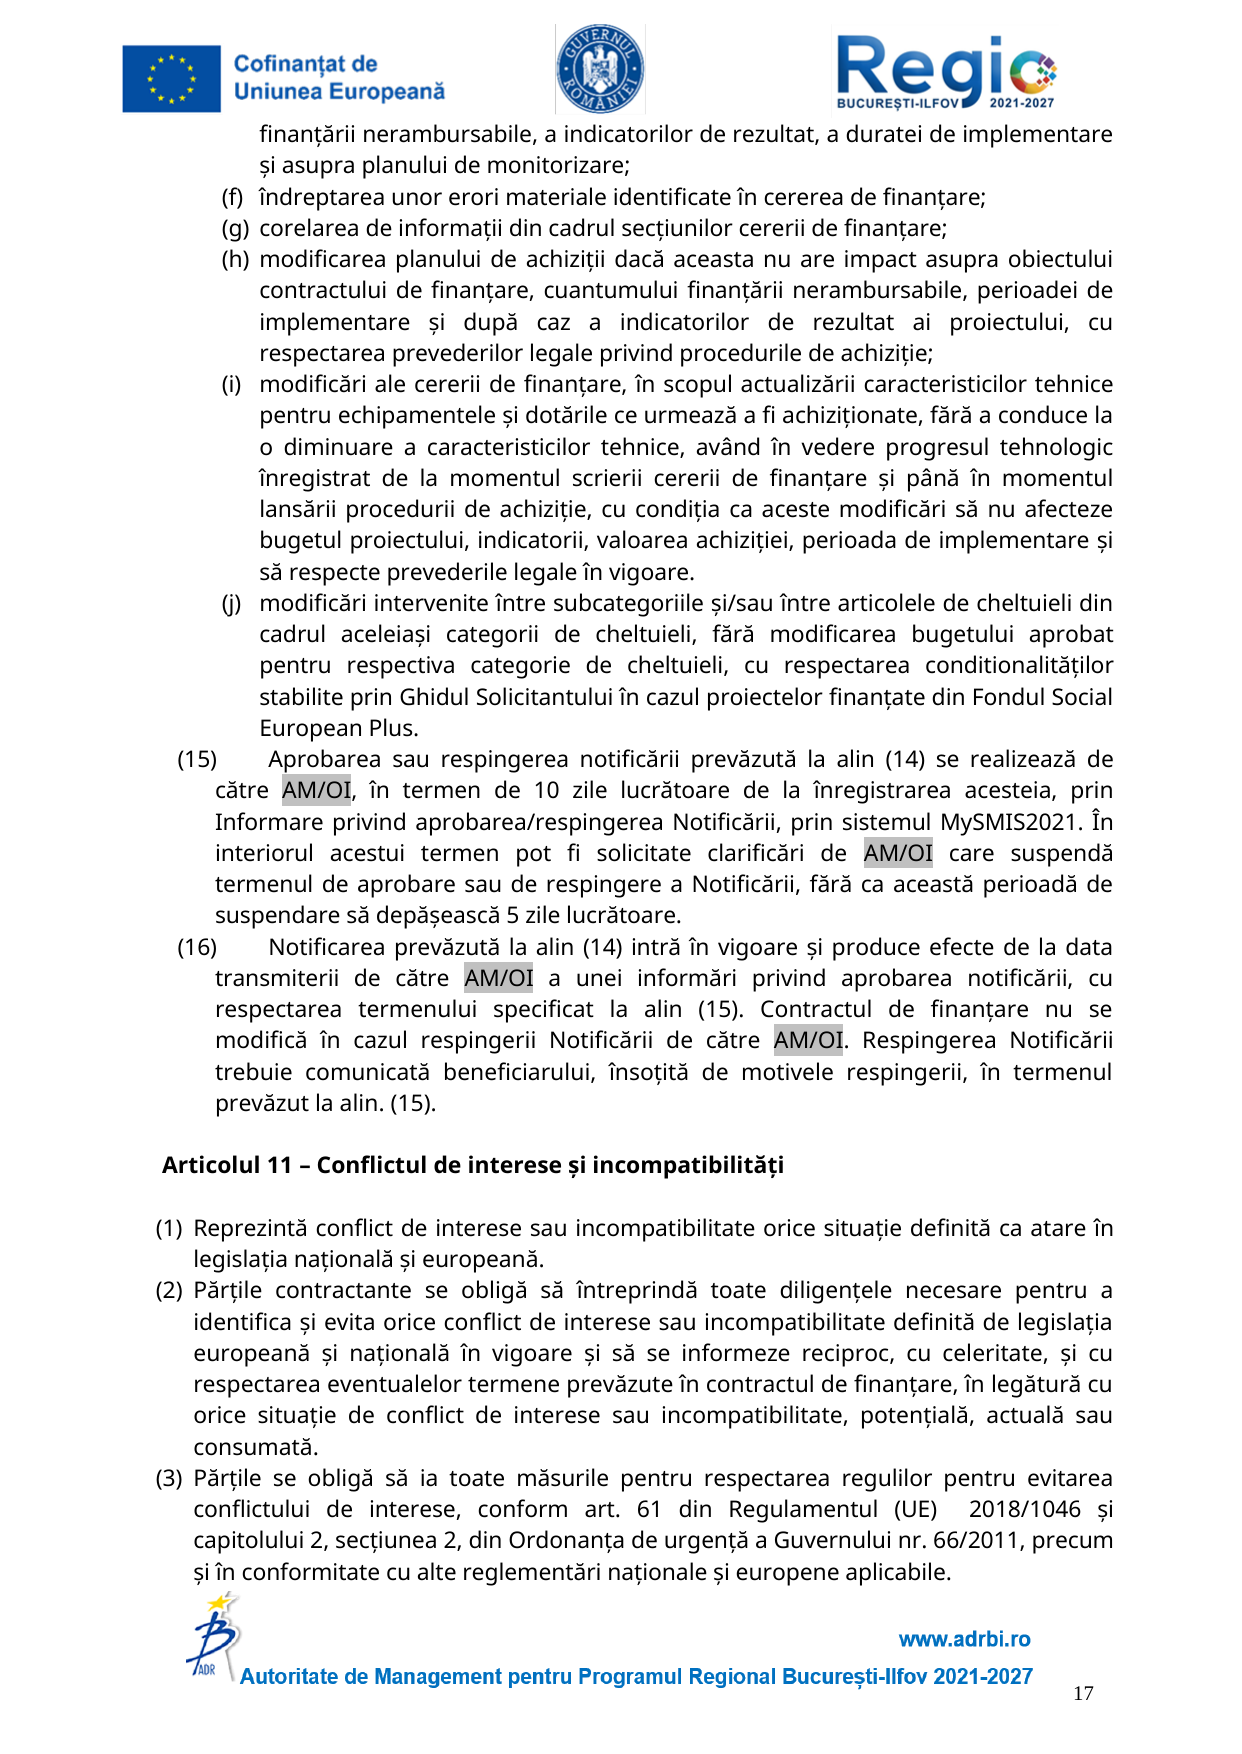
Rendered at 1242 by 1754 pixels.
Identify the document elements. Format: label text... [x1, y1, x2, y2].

list Notificarea prevăzută la alin (14) intră în vigoare și produce efecte de la data transmiterii de către AM/OI a unei informări privind aprobarea notificării, cu respectarea termenului specificat la alin (15). Contractul de finanțare nu se modifică în cazul respingerii Notificării de către AM/OI. Respingerea Notificării trebuie comunicată beneficiarului, însoțită de motivele respingerii, în termenul prevăzut la alin. (15). [177, 931, 1114, 1118]
list Reprezintă conflict de interese sau incompatibilitate orice situație definită ca atare în legislația națională şi europeană. [156, 1212, 1114, 1274]
list modificări ale cererii de finanțare, în scopul actualizării caracteristicilor tehnice pentru echipamentele și dotările ce urmează a fi achiziționate, fără a conduce la o diminuare a caracteristicilor tehnice, având în vedere progresul tehnologic înregistrat de la momentul scrierii cererii de finanțare și până în momentul lansării procedurii de achiziție, cu condiția ca aceste modificări să nu afecteze bugetul proiectului, indicatorii, valoarea achiziției, perioada de implementare și să respecte prevederile legale în vigoare. [222, 368, 1114, 587]
list Părțile contractante se obligă să întreprindă toate diligențele necesare pentru a identifica și evita orice conflict de interese sau incompatibilitate definită de legislația europeană și națională în vigoare şi să se informeze reciproc, cu celeritate, şi cu respectarea eventualelor termene prevăzute în contractul de finanțare, în legătură cu orice situație de conflict de interese sau incompatibilitate, potențială, actuală sau consumată. [156, 1274, 1114, 1462]
text Articolul 11 – Conflictul de interese și incompatibilități [130, 1149, 1122, 1181]
list modificări intervenite între subcategoriile și/sau între articolele de cheltuieli din cadrul aceleiași categorii de cheltuieli, fără modificarea bugetului aprobat pentru respectiva categorie de cheltuieli, cu respectarea conditionalităților stabilite prin Ghidul Solicitantului în cazul proiectelor finanțate din Fondul Social European Plus. [222, 587, 1114, 743]
list modificarea planului de achiziții dacă aceasta nu are impact asupra obiectului contractului de finanțare, cuantumului finanțării nerambursabile, perioadei de implementare și după caz a indicatorilor de rezultat ai proiectului, cu respectarea prevederilor legale privind procedurile de achiziție; [222, 243, 1114, 368]
list corelarea de informații din cadrul secțiunilor cererii de finanțare; [222, 212, 1114, 243]
list Aprobarea sau respingerea notificării prevăzută la alin (14) se realizează de către AM/OI, în termen de 10 zile lucrătoare de la înregistrarea acesteia, prin Informare privind aprobarea/respingerea Notificării, prin sistemul MySMIS2021. În interiorul acestui termen pot fi solicitate clarificări de AM/OI care suspendă termenul de aprobare sau de respingere a Notificării, fără ca această perioadă de suspendare să depășească 5 zile lucrătoare. [177, 743, 1114, 931]
picture [118, 24, 1060, 118]
picture [146, 1589, 1073, 1701]
list îndreptarea unor erori materiale identificate în cererea de finanțare; [222, 181, 1114, 212]
list Părțile se obligă să ia toate măsurile pentru respectarea regulilor pentru evitarea conflictului de interese, conform art. 61 din Regulamentul (UE) 2018/1046 și capitolului 2, secțiunea 2, din Ordonanța de urgență a Guvernului nr. 66/2011, precum și în conformitate cu alte reglementări naționale și europene aplicabile. [156, 1462, 1114, 1587]
